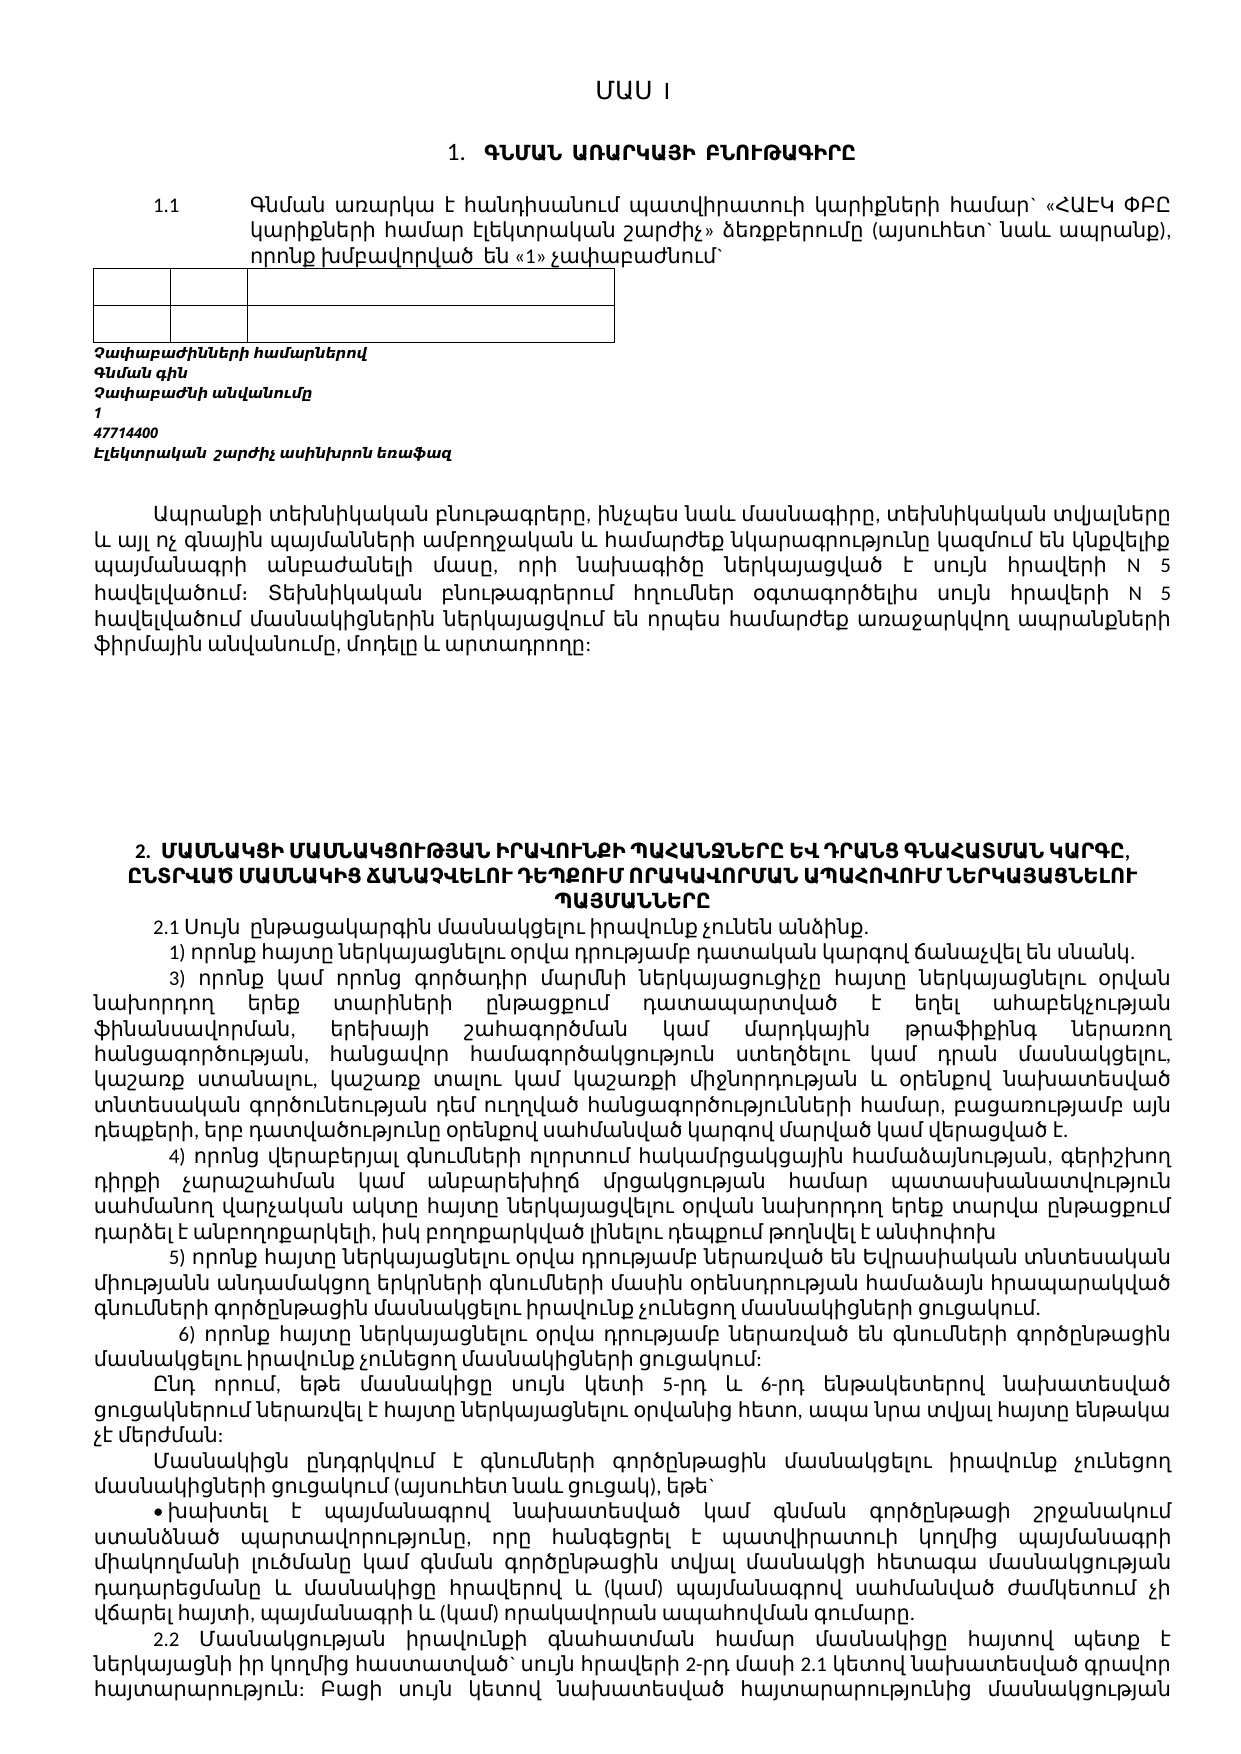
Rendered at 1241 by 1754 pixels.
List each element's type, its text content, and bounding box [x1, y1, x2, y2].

text Ապրանքի տեխնիկական բնութագրերը, ինչպես նաև մասնագիրը, տեխնիկական տվյալները և այլ ոչ գնային պայմանների ամբողջական և համարժեք նկարագրությունը կազմում են կնքվելիք պայմանագրի անբաժանելի մասը, որի նախագիծը ներկայացված է սույն հրավերի N 5 հավելվածում։ Տեխնիկական բնութագրերում հղումներ օգտագործելիս սույն հրավերի N 5 հավելվածում մասնակիցներին ներկայացվում են որպես համարժեք առաջարկվող ապրանքների ֆիրմային անվանումը, մոդելը և արտադրողը: [94, 501, 1171, 657]
text 4) որոնց վերաբերյալ գնումների ոլորտում հակամրցակցային համաձայնության, գերիշխող դիրքի չարաշահման կամ անբարեխիղճ մրցակցության համար պատասխանատվություն սահմանող վարչական ակտը հայտը ներկայացվելու օրվան նախորդող երեք տարվա ընթացքում դարձել է անբողոքարկելի, իսկ բողոքարկված լինելու դեպքում թողնվել է անփոփոխ [94, 1143, 1171, 1244]
text 1) որոնք հայտը ներկայացնելու օրվա դրությամբ դատական կարգով ճանաչվել են սնանկ. [94, 939, 1171, 965]
list ԳՆՄԱՆ ԱՌԱՐԿԱՅԻ ԲՆՈՒԹԱԳԻՐԸ [131, 136, 1171, 167]
subtitle Գնման առարկա է հանդիսանում պատվիրատուի կարիքների համար` «ՀԱԷԿ ՓԲԸ կարիքների համար էլեկտրական շարժիչ» ձեռքբերումը (այսուհետ` նաև ապրանք), որոնք խմբավորված են «1» չափաբաժնում` [153, 192, 1171, 268]
text 2.1 Սույն ընթացակարգին մասնակցելու իրավունք չունեն անձինք. [94, 914, 1171, 939]
text Ընդ որում, եթե մասնակիցը սույն կետի 5-րդ և 6-րդ ենթակետերով նախատեսված ցուցակներում ներառվել է հայտը ներկայացնելու օրվանից հետո, ապա նրա տվյալ հայտը ենթակա չէ մերժման: [94, 1372, 1171, 1448]
text 2. ՄԱՍՆԱԿՑԻ ՄԱՍՆԱԿՑՈՒԹՅԱՆ ԻՐԱՎՈՒՆՔԻ ՊԱՀԱՆՋՆԵՐԸ ԵՎ ԴՐԱՆՑ ԳՆԱՀԱՏՄԱՆ ԿԱՐԳԸ, ԸՆՏՐՎԱԾ ՄԱՍՆԱԿԻՑ ՃԱՆԱՉՎԵԼՈՒ ԴԵՊՔՈՒՄ ՈՐԱԿԱՎՈՐՄԱՆ ԱՊԱՀՈՎՈՒՄ ՆԵՐԿԱՅԱՑՆԵԼՈՒ ՊԱՅՄԱՆՆԵՐԸ [94, 838, 1171, 914]
text ՄԱՍ I [94, 75, 1171, 106]
text 6) որոնք հայտը ներկայացնելու օրվա դրությամբ ներառված են գնումների գործընթացին մասնակցելու իրավունք չունեցող մասնակիցների ցուցակում: [94, 1321, 1171, 1372]
text Մասնակիցն ընդգրկվում է գնումների գործընթացին մասնակցելու իրավունք չունեցող մասնակիցների ցուցակում (այսուհետ նաև ցուցակ), եթե` [94, 1448, 1171, 1499]
text • խախտել է պայմանագրով նախատեսված կամ գնման գործընթացի շրջանակում ստանձնած պարտավորությունը, որը հանգեցրել է պատվիրատուի կողմից պայմանագրի միակողմանի լուծմանը կամ գնման գործընթացին տվյալ մասնակցի հետագա մասնակցության դադարեցմանը և մասնակիցը հրավերով և (կամ) պայմանագրով սահմանված ժամկետում չի վճարել հայտի, պայմանագրի և (կամ) որակավորան ապահովման գումարը. [94, 1499, 1171, 1626]
text 3) որոնք կամ որոնց գործադիր մարմնի ներկայացուցիչը հայտը ներկայացնելու օրվան նախորդող երեք տարիների ընթացքում դատապարտված է եղել ահաբեկչության ֆինանսավորման, երեխայի շահագործման կամ մարդկային թրաֆիքինգ ներառող հանցագործության, հանցավոր համագործակցություն ստեղծելու կամ դրան մասնակցելու, կաշառք ստանալու, կաշառք տալու կամ կաշառքի միջնորդության և օրենքով նախատեսված տնտեսական գործունեության դեմ ուղղված հանցագործությունների համար, բացառությամբ այն դեպքերի, երբ դատվածությունը օրենքով սահմանված կարգով մարված կամ վերացված է. [94, 965, 1171, 1143]
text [94, 1626, 1171, 1702]
text 5) որոնք հայտը ներկայացնելու օրվա դրությամբ ներառված են Եվրասիական տնտեսական միությանն անդամակցող երկրների գնումների մասին օրենսդրության համաձայն հրապարակված գնումների գործընթացին մասնակցելու իրավունք չունեցող մասնակիցների ցուցակում. [94, 1244, 1171, 1321]
